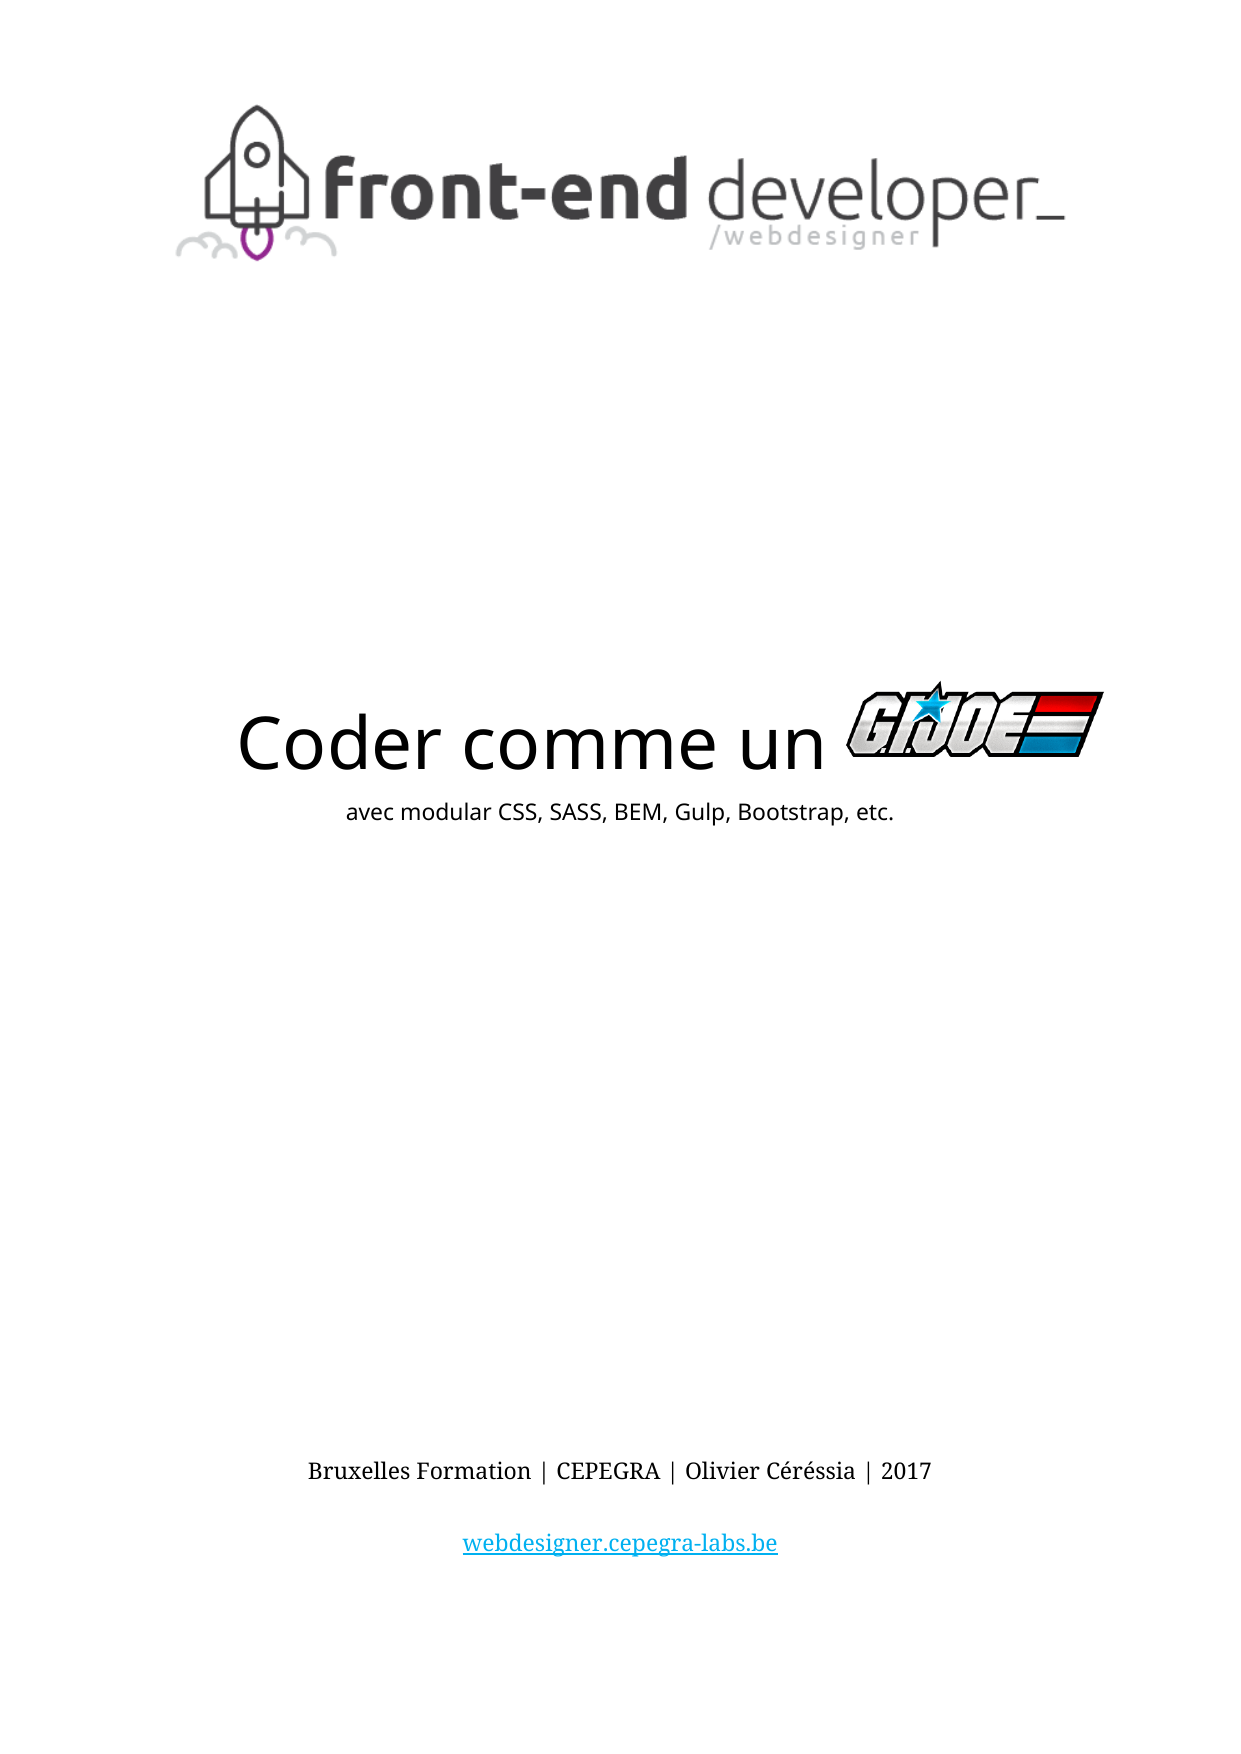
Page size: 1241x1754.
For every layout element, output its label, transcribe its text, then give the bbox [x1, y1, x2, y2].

picture [147, 88, 1093, 280]
text Coder comme un pro avec modular CSS, SASS, BEM, Gulp, Bootstrap, etc. [148, 692, 1093, 827]
text Bruxelles Formation | CEPEGRA | Olivier Céréssia | 2017 webdesigner.cepegra-labs.be [148, 1455, 1093, 1558]
picture [830, 675, 1122, 772]
